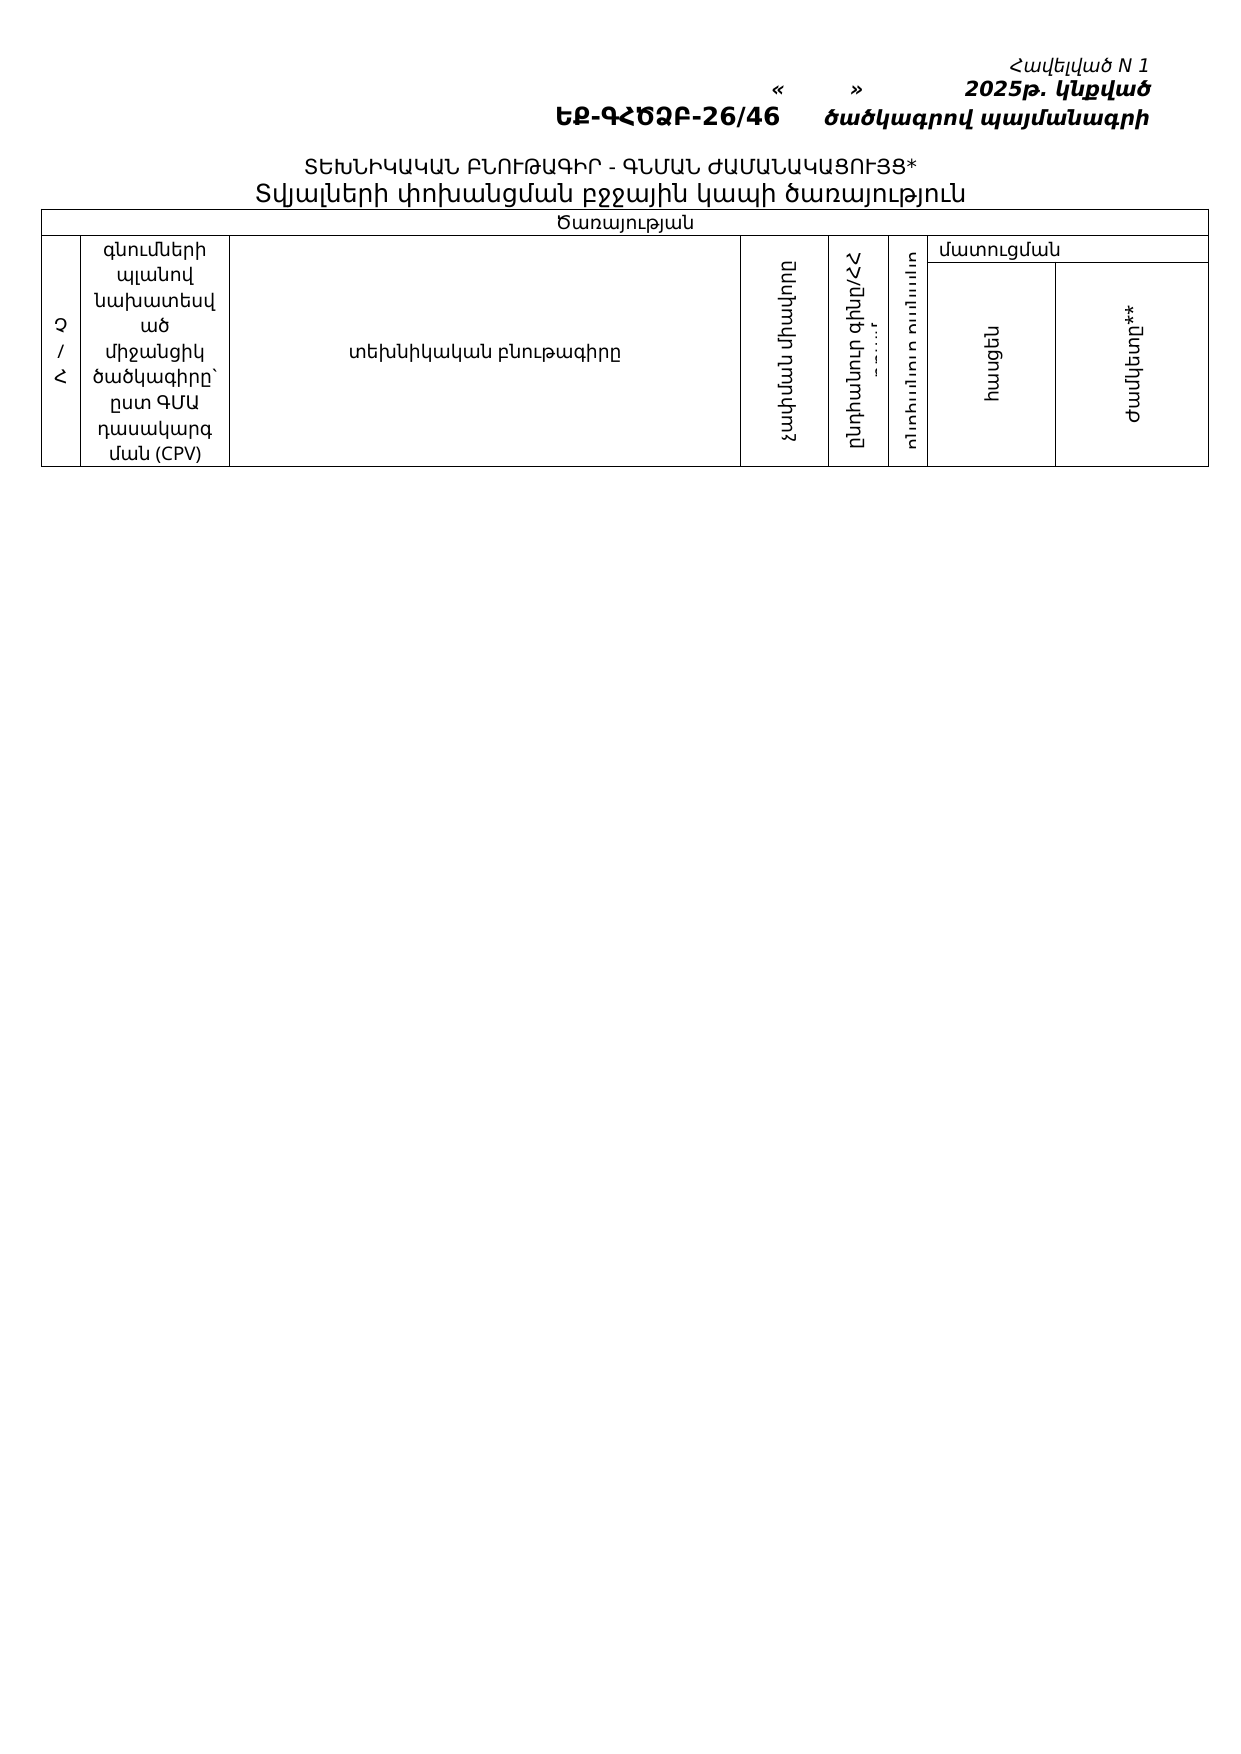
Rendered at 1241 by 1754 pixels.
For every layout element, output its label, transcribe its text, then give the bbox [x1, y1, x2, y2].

text Տվյալների փոխանցման բջջային կապի ծառայություն [69, 179, 1152, 208]
table_cell ընդհանուր գինը/ՀՀ դրամ [829, 236, 888, 466]
table_cell հասցեն [928, 263, 1055, 466]
text ԵՔ-ԳՀԾՁԲ-26/46 ծածկագրով պայմանագրի [69, 102, 1152, 131]
text Հավելված N 1 [69, 56, 1152, 77]
table_cell տեխնիկական բնութագիրը [230, 236, 740, 466]
table_cell չափման միավորը [741, 236, 828, 466]
text « » 2025թ. կնքված [69, 77, 1152, 102]
table_cell մատուցման [928, 236, 1208, 262]
table_cell Չ/Հ [42, 236, 80, 466]
table_cell Ժամկետը** [1056, 263, 1208, 466]
table_cell գնումների պլանով նախատեսված միջանցիկ ծածկագիրը` ըստ ԳՄԱ դասակարգման (CPV) [81, 236, 229, 466]
table_header Ծառայության [42, 210, 1208, 235]
text ՏԵԽՆԻԿԱԿԱՆ ԲՆՈՒԹԱԳԻՐ - ԳՆՄԱՆ ԺԱՄԱՆԱԿԱՑՈՒՅՑ* [69, 155, 1152, 179]
table_cell ընդհանուր քանակը [889, 236, 927, 466]
